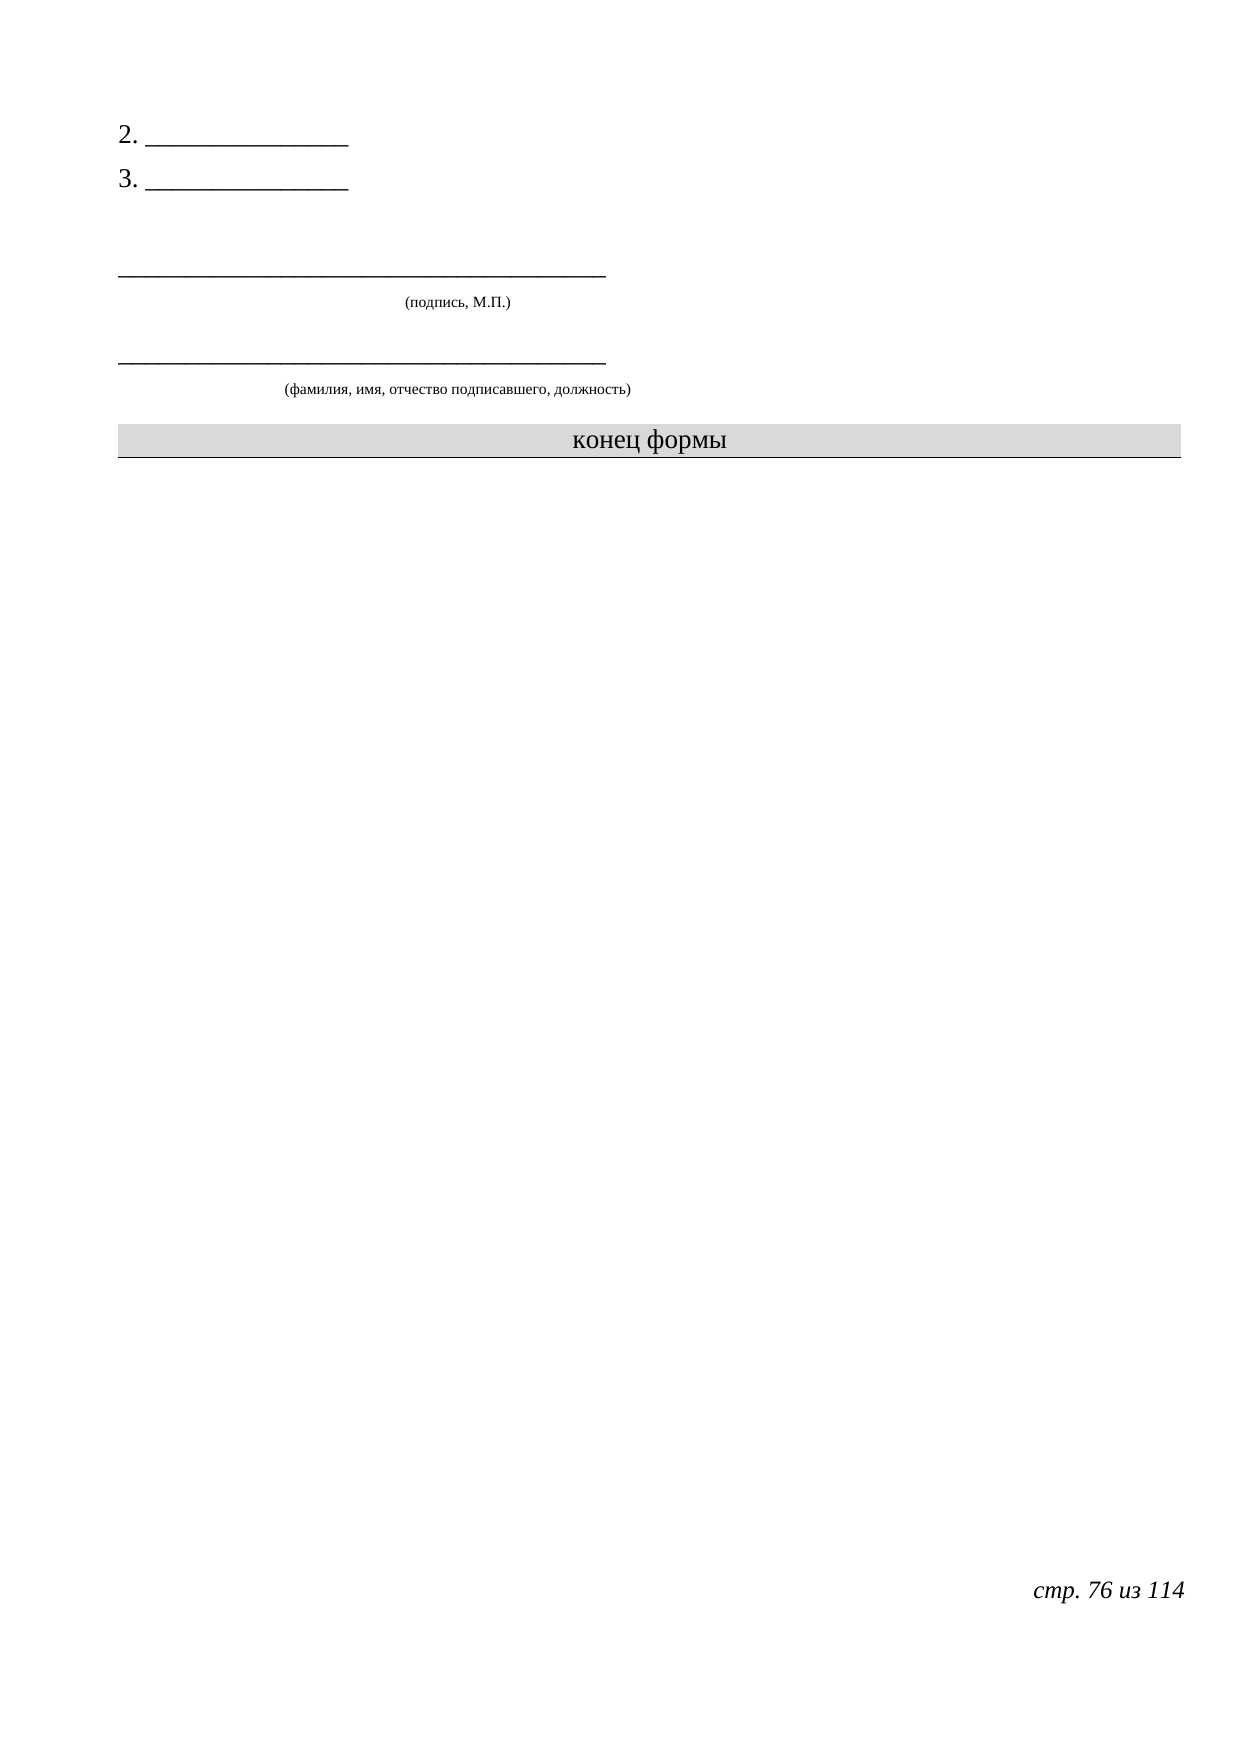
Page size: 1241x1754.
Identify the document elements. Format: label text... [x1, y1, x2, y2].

text (фамилия, имя, отчество подписавшего, должность) [118, 380, 797, 411]
text (подпись, М.П.) [118, 293, 797, 324]
text ____________________________________ [118, 249, 1181, 280]
text 3. _______________ [118, 162, 1181, 193]
text конец формы [118, 424, 1181, 457]
text 2. _______________ [118, 118, 1181, 149]
text ____________________________________ [118, 336, 1181, 367]
